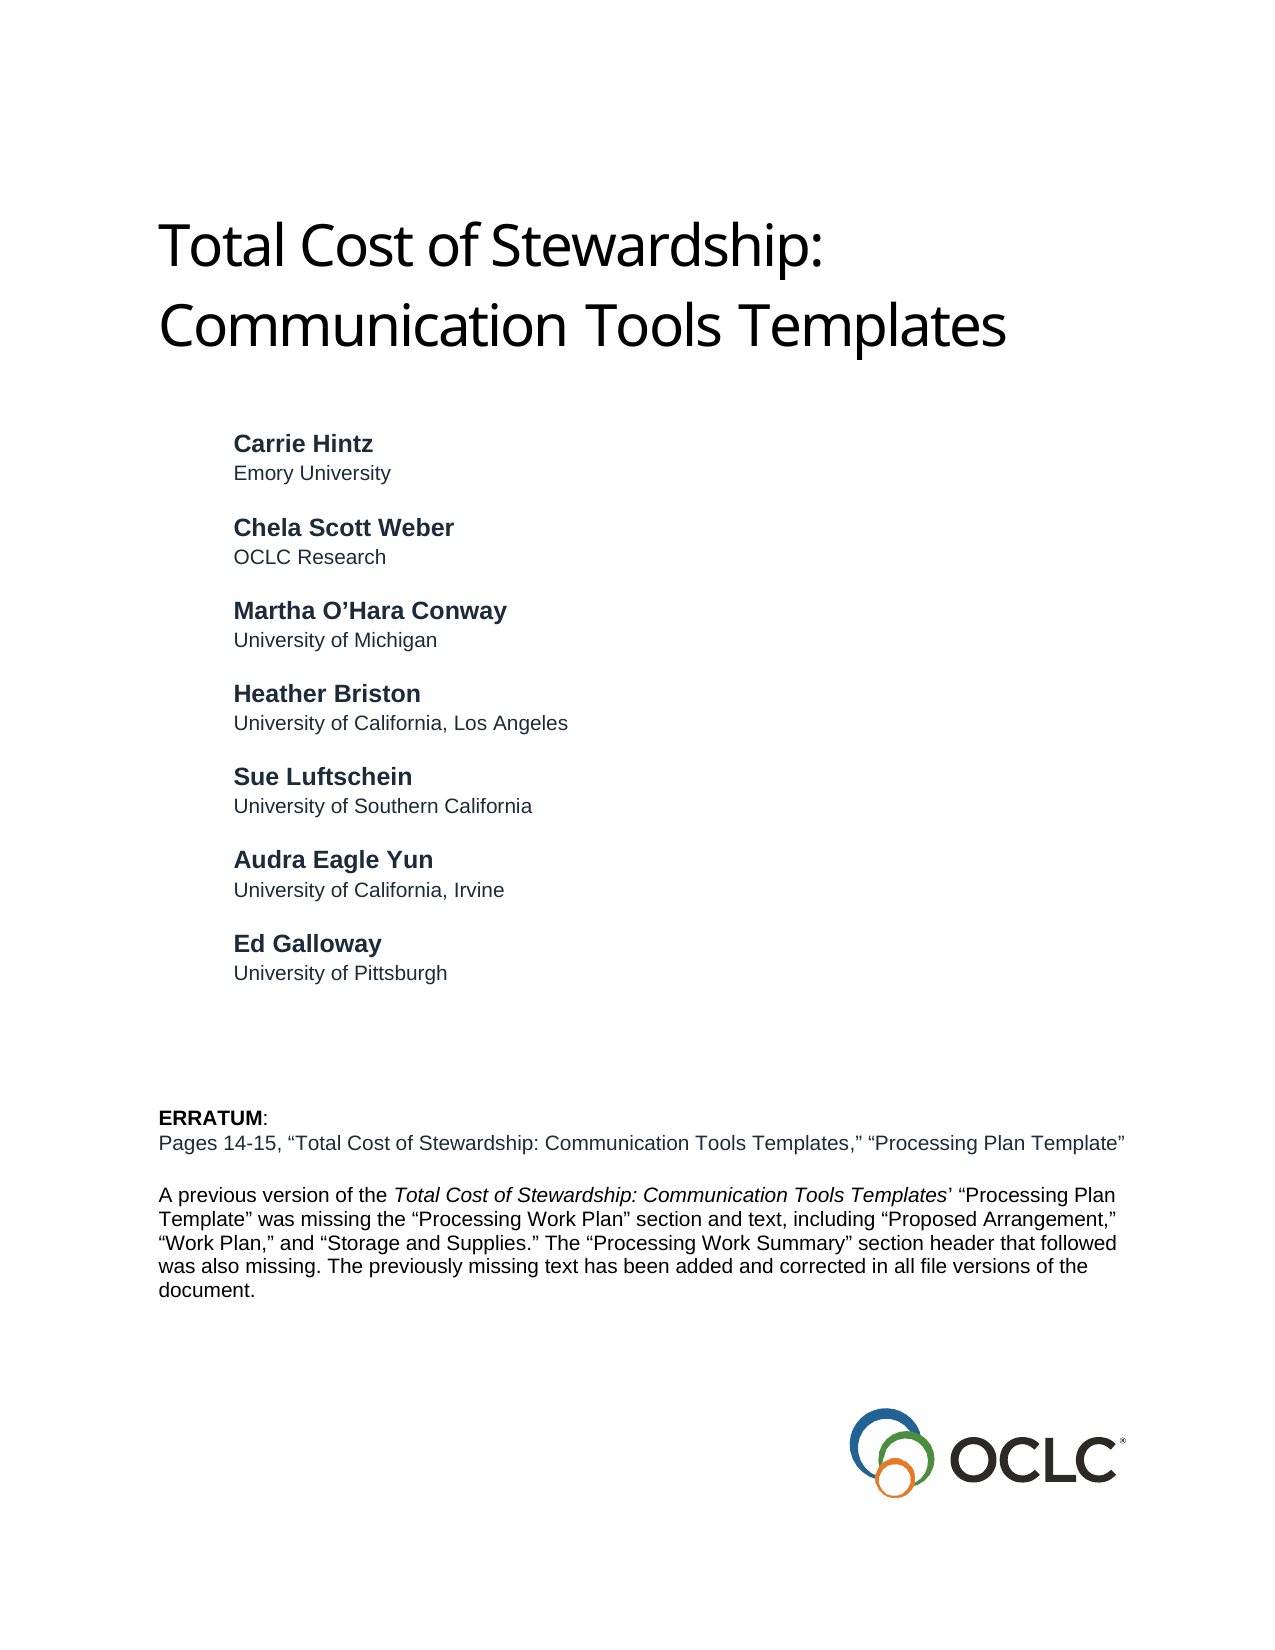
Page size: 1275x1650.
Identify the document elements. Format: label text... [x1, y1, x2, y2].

subtitle Martha O’Hara Conway [233, 593, 1194, 626]
text University of Michigan [233, 626, 1194, 653]
subtitle Heather Briston [233, 676, 1194, 709]
subtitle Audra Eagle Yun [233, 842, 1194, 876]
text University of Southern California [233, 792, 1194, 819]
subtitle Chela Scott Weber [233, 509, 1194, 543]
title Pages 14-15, “Total Cost of Stewardship: Communication Tools Templates,” “Processing Plan Template” [158, 1129, 1194, 1154]
text University of Pittsburgh [233, 959, 1133, 986]
subtitle Ed Galloway [233, 926, 1194, 959]
text A previous version of the Total Cost of Stewardship: Communication Tools Templates’ “Processing Plan Template” was missing the “Processing Work Plan” section and text, including “Proposed Arrangement,” “Work Plan,” and “Storage and Supplies.” The “Processing Work Summary” section header that followed was also missing. The previously missing text has been added and corrected in all file versions of the document. [158, 1182, 1137, 1302]
text University of California, Los Angeles [233, 709, 1194, 736]
text University of California, Irvine [233, 876, 1194, 902]
subtitle Carrie Hintz [233, 426, 1194, 459]
subtitle Sue Luftschein [233, 759, 1194, 792]
text Total Cost of Stewardship: Communication Tools Templates [158, 204, 1133, 363]
picture [875, 1458, 915, 1498]
text ERRATUM: [158, 1105, 1194, 1129]
text Emory University [233, 459, 1194, 486]
text OCLC Research [233, 543, 1194, 569]
